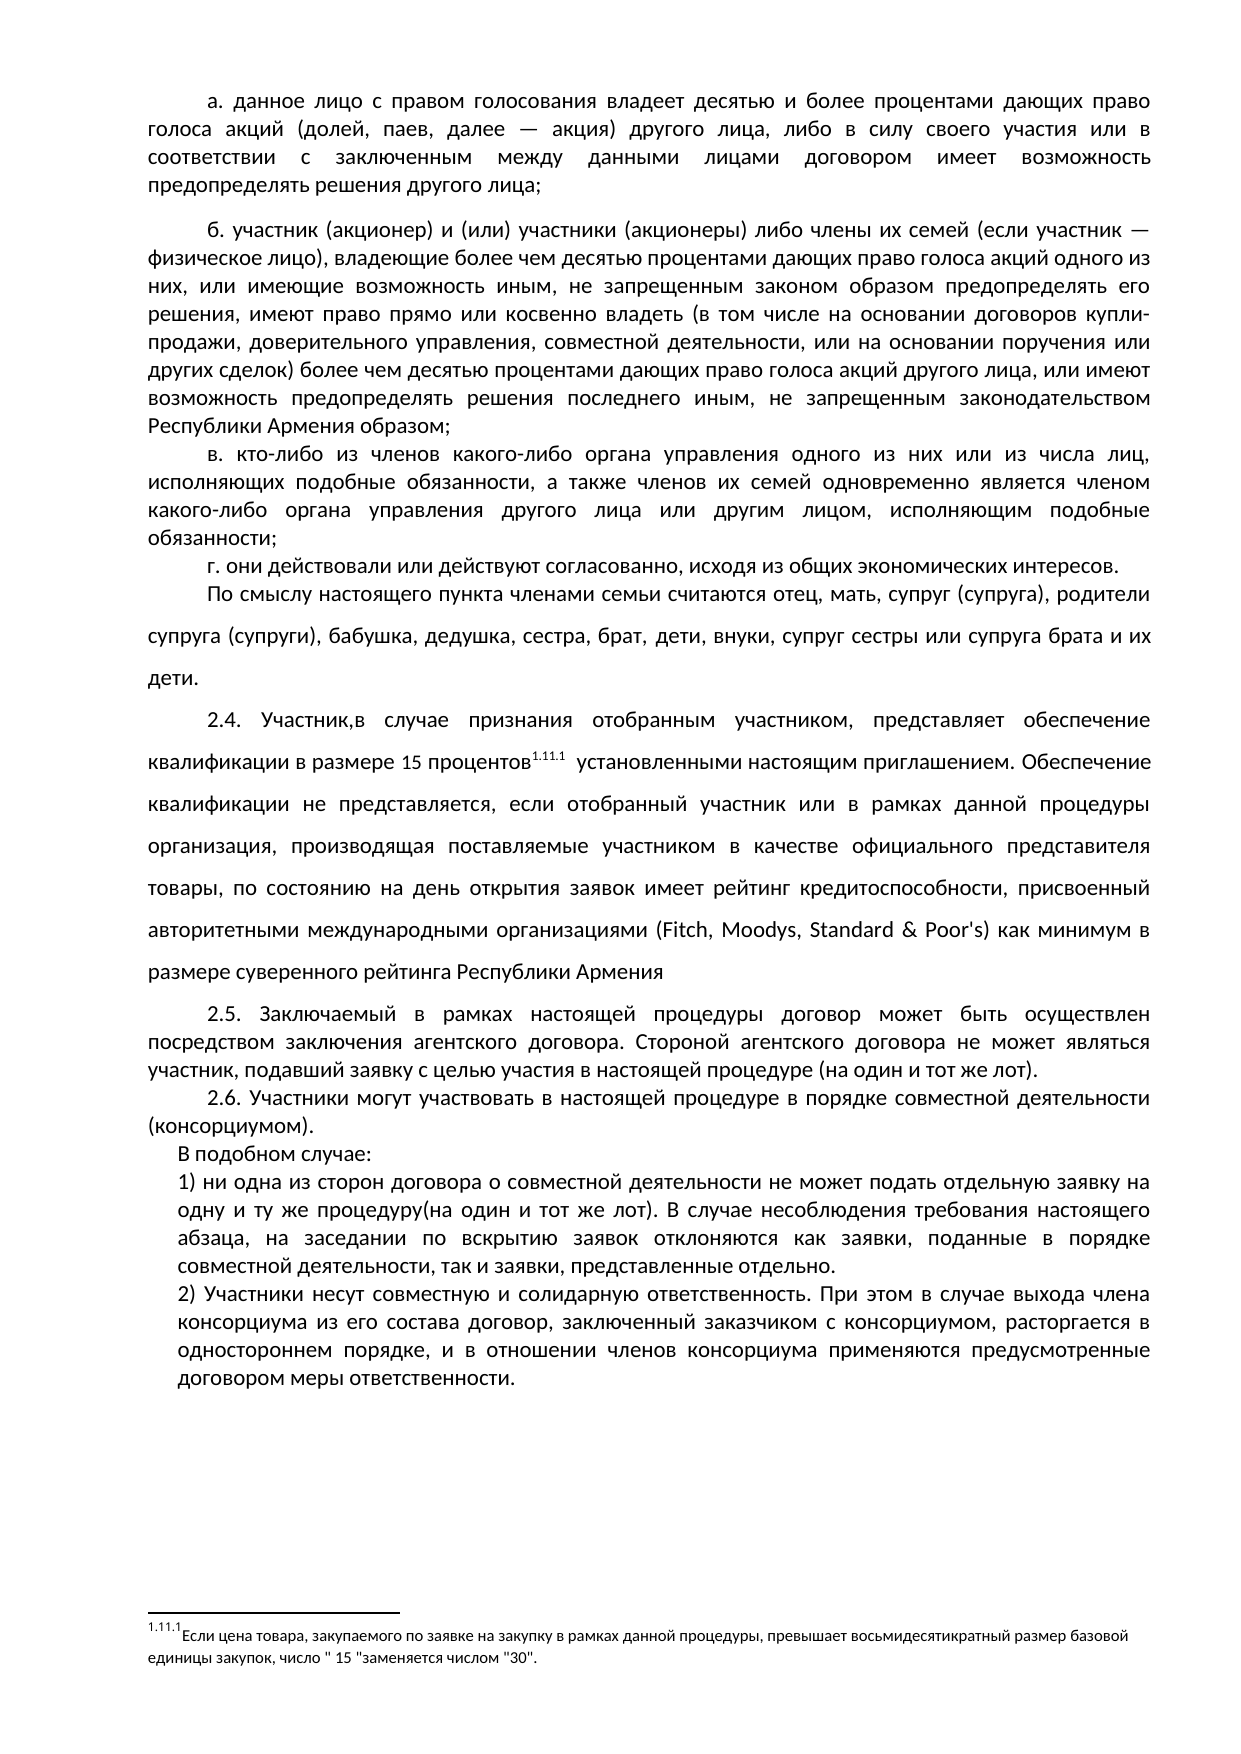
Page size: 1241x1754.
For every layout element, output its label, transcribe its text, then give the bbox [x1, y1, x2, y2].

text а. данное лицо с правом голосования владеет десятью и более процентами дающих право голоса акций (долей, паев, далее — акция) другого лица, либо в силу своего участия или в соответствии с заключенным между данными лицами договором имеет возможность предопределять решения другого лица; [148, 86, 1152, 198]
text 2.4. Участник,в случае признания отобранным участником, представляет обеспечение квалификации в размере 15 процентов1.1 установленными настоящим приглашением. Обеспечение квалификации не представляется, если отобранный участник или в рамках данной процедуры организация, производящая поставляемые участником в качестве официального представителя товары, по состоянию на день открытия заявок имеет рейтинг кредитоспособности, присвоенный авторитетными международными организациями (Fitch, Moodys, Standard & Poor's) как минимум в размере суверенного рейтинга Республики Армения [148, 705, 1152, 985]
text г. они действовали или действуют согласованно, исходя из общих экономических интересов. [148, 551, 1152, 579]
text В подобном случае: [177, 1139, 1152, 1167]
text 2) Участники несут совместную и солидарную ответственность. При этом в случае выхода члена консорциума из его состава договор, заключенный заказчиком с консорциумом, расторгается в одностороннем порядке, и в отношении членов консорциума применяются предусмотренные договором меры ответственности. [177, 1279, 1152, 1392]
text в. кто-либо из членов какого-либо органа управления одного из них или из числа лиц, исполняющих подобные обязанности, а также членов их семей одновременно является членом какого-либо органа управления другого лица или другим лицом, исполняющим подобные обязанности; [148, 439, 1152, 551]
text 2.6. Участники могут участвовать в настоящей процедуре в порядке совместной деятельности (консорциумом). [148, 1083, 1152, 1139]
text 2.5. Заключаемый в рамках настоящей процедуры договор может быть осуществлен посредством заключения агентского договора. Стороной агентского договора не может являться участник, подавший заявку с целью участия в настоящей процедуре (на один и тот же лот). [148, 999, 1152, 1083]
text По смыслу настоящего пункта членами семьи считаются отец, мать, супруг (супруга), родители супруга (супруги), бабушка, дедушка, сестра, брат, дети, внуки, супруг сестры или супруга брата и их дети. [148, 579, 1152, 691]
text б. участник (акционер) и (или) участники (акционеры) либо члены их семей (если участник — физическое лицо), владеющие более чем десятью процентами дающих право голоса акций одного из них, или имеющие возможность иным, не запрещенным законом образом предопределять его решения, имеют право прямо или косвенно владеть (в том числе на основании договоров купли-продажи, доверительного управления, совместной деятельности, или на основании поручения или других сделок) более чем десятью процентами дающих право голоса акций другого лица, или имеют возможность предопределять решения последнего иным, не запрещенным законодательством Республики Армения образом; [148, 215, 1152, 439]
text 1) ни одна из сторон договора о совместной деятельности не может подать отдельную заявку на одну и ту же процедуру(на один и тот же лот). В случае несоблюдения требования настоящего абзаца, на заседании по вскрытию заявок отклоняются как заявки, поданные в порядке совместной деятельности, так и заявки, представленные отдельно. [177, 1167, 1152, 1279]
